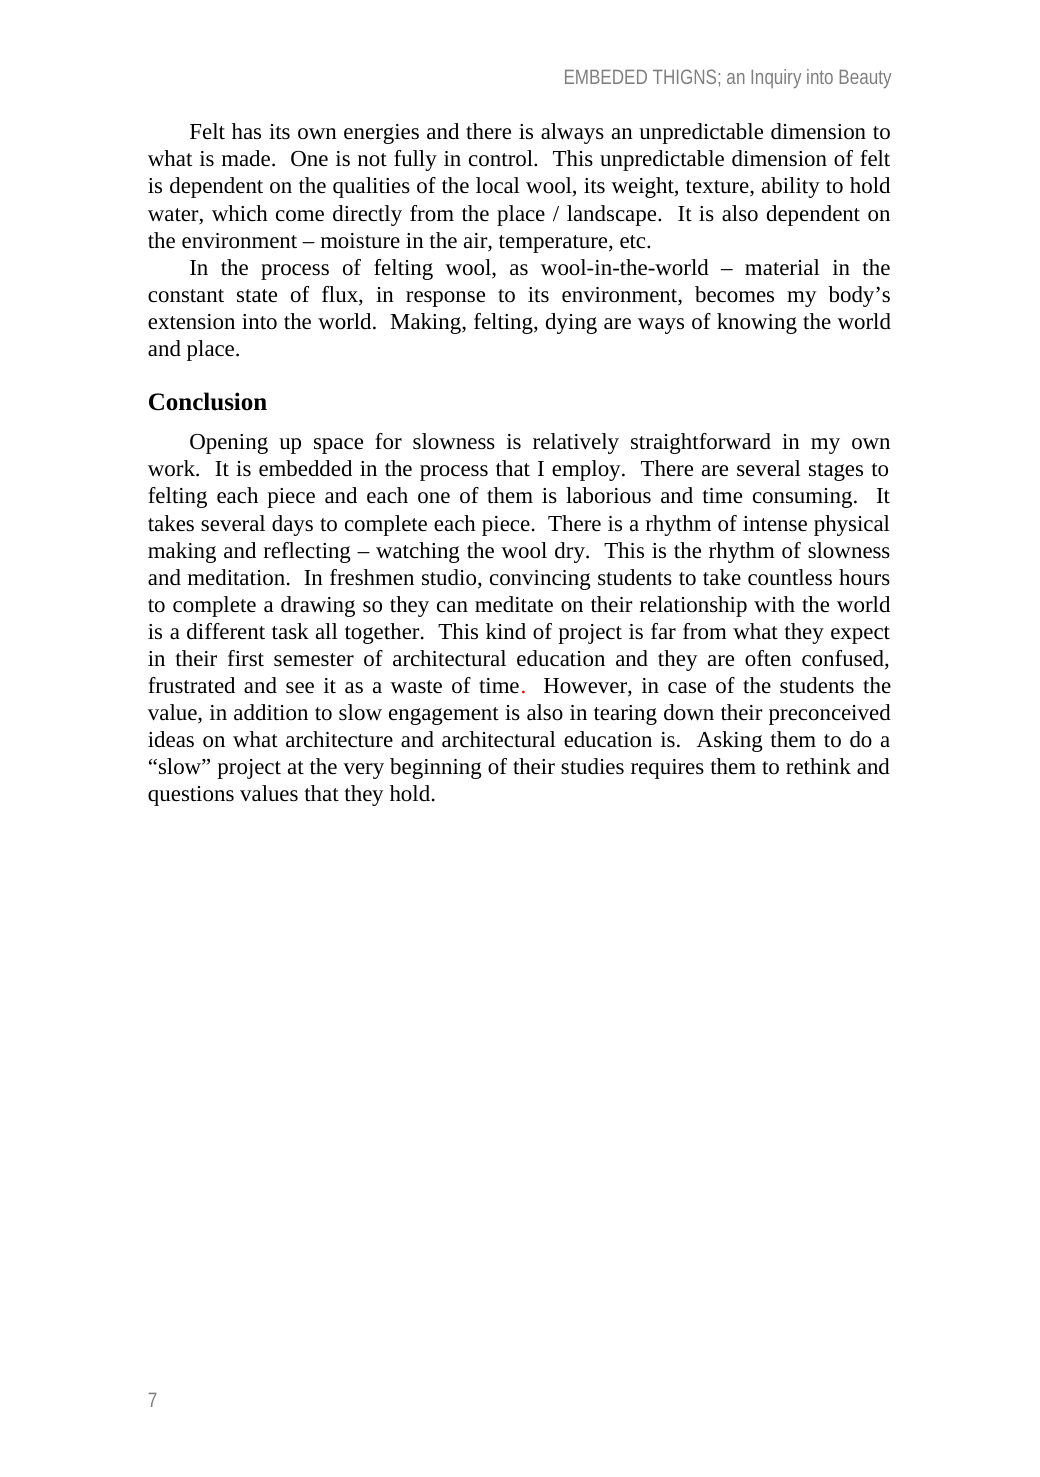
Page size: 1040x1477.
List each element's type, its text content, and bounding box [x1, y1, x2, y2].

text Conclusion [148, 387, 892, 416]
text Felt has its own energies and there is always an unpredictable dimension to what is made. One is not fully in control. This unpredictable dimension of felt is dependent on the qualities of the local wool, its weight, texture, ability to hold water, which come directly from the place / landscape. It is also dependent on the environment – moisture in the air, temperature, etc. [148, 118, 892, 253]
text In the process of felting wool, as wool-in-the-world – material in the constant state of flux, in response to its environment, becomes my body’s extension into the world. Making, felting, dying are ways of knowing the world and place. [148, 253, 892, 362]
text Opening up space for slowness is relatively straightforward in my own work. It is embedded in the process that I employ. There are several stages to felting each piece and each one of them is laborious and time consuming. It takes several days to complete each piece. There is a rhythm of intense physical making and reflecting – watching the wool dry. This is the rhythm of slowness and meditation. In freshmen studio, convincing students to take countless hours to complete a drawing so they can meditate on their relationship with the world is a different task all together. This kind of project is far from what they expect in their first semester of architectural education and they are often confused, frustrated and see it as a waste of time. However, in case of the students the value, in addition to slow engagement is also in tearing down their preconceived ideas on what architecture and architectural education is. Asking them to do a “slow” project at the very beginning of their studies requires them to rethink and questions values that they hold. [148, 428, 892, 807]
